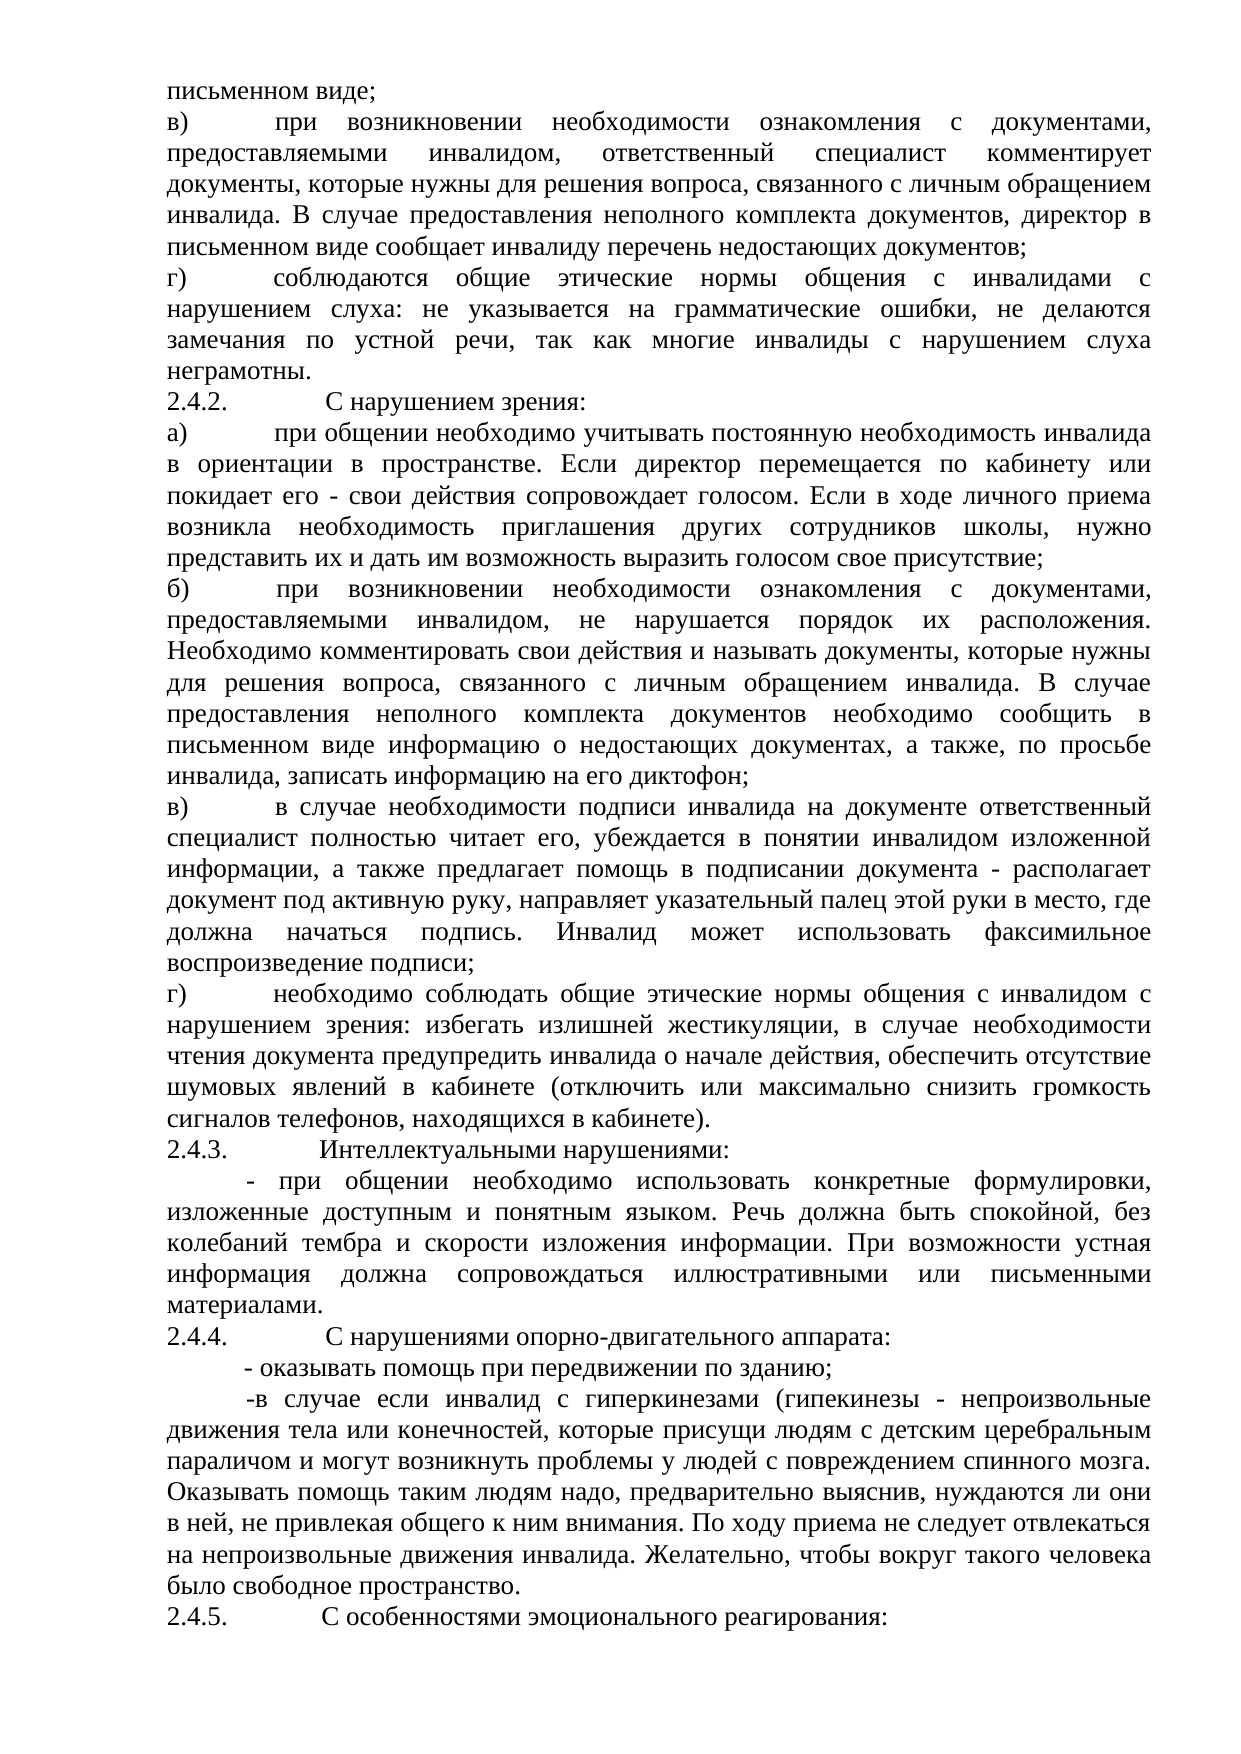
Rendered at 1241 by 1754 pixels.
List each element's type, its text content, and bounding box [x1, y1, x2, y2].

list при возникновении необходимости ознакомления с документами, предоставляемыми инвалидом, не нарушается порядок их расположения. Необходимо комментировать свои действия и называть документы, которые нужны для решения вопроса, связанного с личным обращением инвалида. В случае предоставления неполного комплекта документов необходимо сообщить в письменном виде информацию о недостающих документах, а также, по просьбе инвалида, записать информацию на его диктофон; [167, 572, 1152, 790]
text -в случае если инвалид с гиперкинезами (гипекинезы - непроизвольные движения тела или конечностей, которые присущи людям с детским церебральным параличом и могут возникнуть проблемы у людей с повреждением спинного мозга. Оказывать помощь таким людям надо, предварительно выяснив, нуждаются ли они в ней, не привлекая общего к ним внимания. По ходу приема не следует отвлекаться на непроизвольные движения инвалида. Желательно, чтобы вокруг такого человека было свободное пространство. [167, 1382, 1152, 1600]
list соблюдаются общие этические нормы общения с инвалидами с нарушением слуха: не указывается на грамматические ошибки, не делаются замечания по устной речи, так как многие инвалиды с нарушением слуха неграмотны. [167, 261, 1152, 385]
list необходимо соблюдать общие этические нормы общения с инвалидом с нарушением зрения: избегать излишней жестикуляции, в случае необходимости чтения документа предупредить инвалида о начале действия, обеспечить отсутствие шумовых явлений в кабинете (отключить или максимально снизить громкость сигналов телефонов, находящихся в кабинете). [167, 977, 1152, 1133]
text - оказывать помощь при передвижении по зданию; [167, 1351, 1152, 1382]
list Интеллектуальными нарушениями: [167, 1133, 1152, 1164]
list С особенностями эмоционального реагирования: [167, 1600, 1152, 1631]
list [167, 74, 1152, 105]
list С нарушениями опорно-двигательного аппарата: [167, 1320, 1152, 1351]
list С нарушением зрения: [167, 385, 1152, 416]
list при возникновении необходимости ознакомления с документами, предоставляемыми инвалидом, ответственный специалист комментирует документы, которые нужны для решения вопроса, связанного с личным обращением инвалида. В случае предоставления неполного комплекта документов, директор в письменном виде сообщает инвалиду перечень недостающих документов; [167, 105, 1152, 261]
text - при общении необходимо использовать конкретные формулировки, изложенные доступным и понятным языком. Речь должна быть спокойной, без колебаний тембра и скорости изложения информации. При возможности устная информация должна сопровождаться иллюстративными или письменными материалами. [167, 1164, 1152, 1320]
list при общении необходимо учитывать постоянную необходимость инвалида в ориентации в пространстве. Если директор перемещается по кабинету или покидает его - свои действия сопровождает голосом. Если в ходе личного приема возникла необходимость приглашения других сотрудников школы, нужно представить их и дать им возможность выразить голосом свое присутствие; [167, 416, 1152, 572]
list в случае необходимости подписи инвалида на документе ответственный специалист полностью читает его, убеждается в понятии инвалидом изложенной информации, а также предлагает помощь в подписании документа - располагает документ под активную руку, направляет указательный палец этой руки в место, где должна начаться подпись. Инвалид может использовать факсимильное воспроизведение подписи; [167, 790, 1152, 977]
